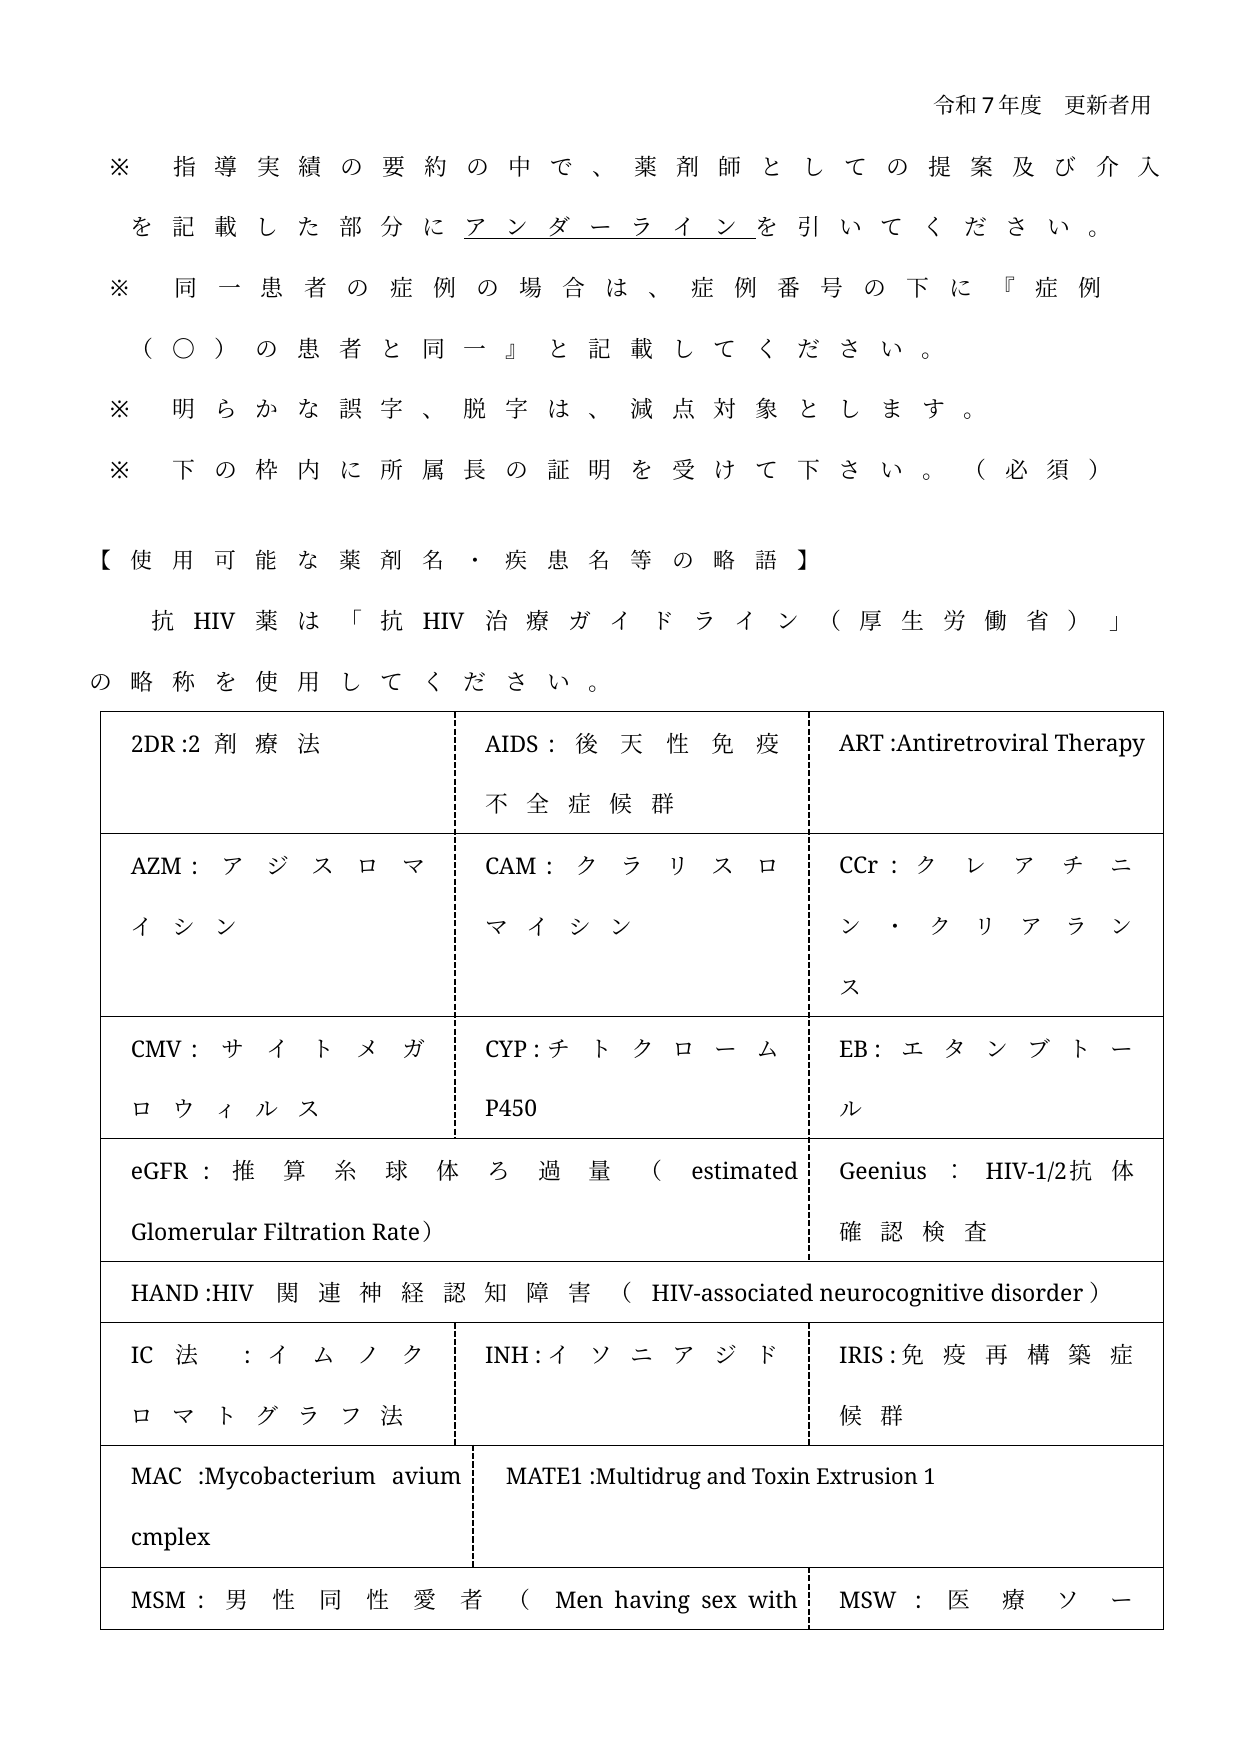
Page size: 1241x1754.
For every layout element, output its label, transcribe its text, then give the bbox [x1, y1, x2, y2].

table_cell CYP :チトクロームP450 [455, 1017, 809, 1138]
table_header ART :Antiretroviral Therapy [809, 712, 1163, 833]
table_cell Geenius：HIV-1/2抗体確認検査 [809, 1139, 1163, 1261]
table_header AIDS :後天性免疫不全症候群 [455, 712, 809, 833]
text ※ 明らかな誤字、脱字は、減点対象とします。 [89, 377, 1122, 438]
table_header 2DR :2剤療法 [101, 712, 455, 833]
table_cell eGFR :推算糸球体ろ過量（estimated Glomerular Filtration Rate） [101, 1139, 809, 1261]
text ※ 同一患者の症例の場合は、症例番号の下に『症例（〇）の患者と同一』と記載してください。 [104, 256, 1122, 377]
text 抗HIV薬は「抗HIV治療ガイドライン（厚生労働省）」の略称を使用してください。 [89, 589, 1151, 711]
table_cell EB :エタンブトール [809, 1017, 1163, 1138]
table_cell CAM :クラリスロマイシン [455, 834, 809, 1016]
table_cell CCr :クレアチニン・クリアランス [809, 834, 1163, 1016]
table_cell AZM :アジスロマイシン [101, 834, 455, 1016]
table_cell INH :イソニアジド [455, 1323, 809, 1444]
text ※ 指導実績の要約の中で、薬剤師としての提案及び介入を記載した部分にアンダーラインを引いてください。 [104, 135, 1181, 256]
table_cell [101, 1568, 809, 1628]
table_cell HAND :HIV 関連神経認知障害（HIV-associated neurocognitive disorder） [101, 1262, 1163, 1322]
table_cell MAC :Mycobacterium avium cmplex [101, 1446, 473, 1567]
table_cell MSW :医療ソーシャルワーカー [809, 1568, 1163, 1628]
table_cell CMV :サイトメガロウィルス [101, 1017, 455, 1138]
text ※ 下の枠内に所属長の証明を受けて下さい。（必須） [89, 438, 1152, 499]
table_cell IC法 :イムノクロマトグラフ法 [101, 1323, 455, 1444]
table_cell IRIS :免疫再構築症候群 [809, 1323, 1163, 1444]
text 【使用可能な薬剤名・疾患名等の略語】 [89, 529, 1152, 589]
table_cell MATE1 :Multidrug and Toxin Extrusion 1 [473, 1446, 1163, 1567]
